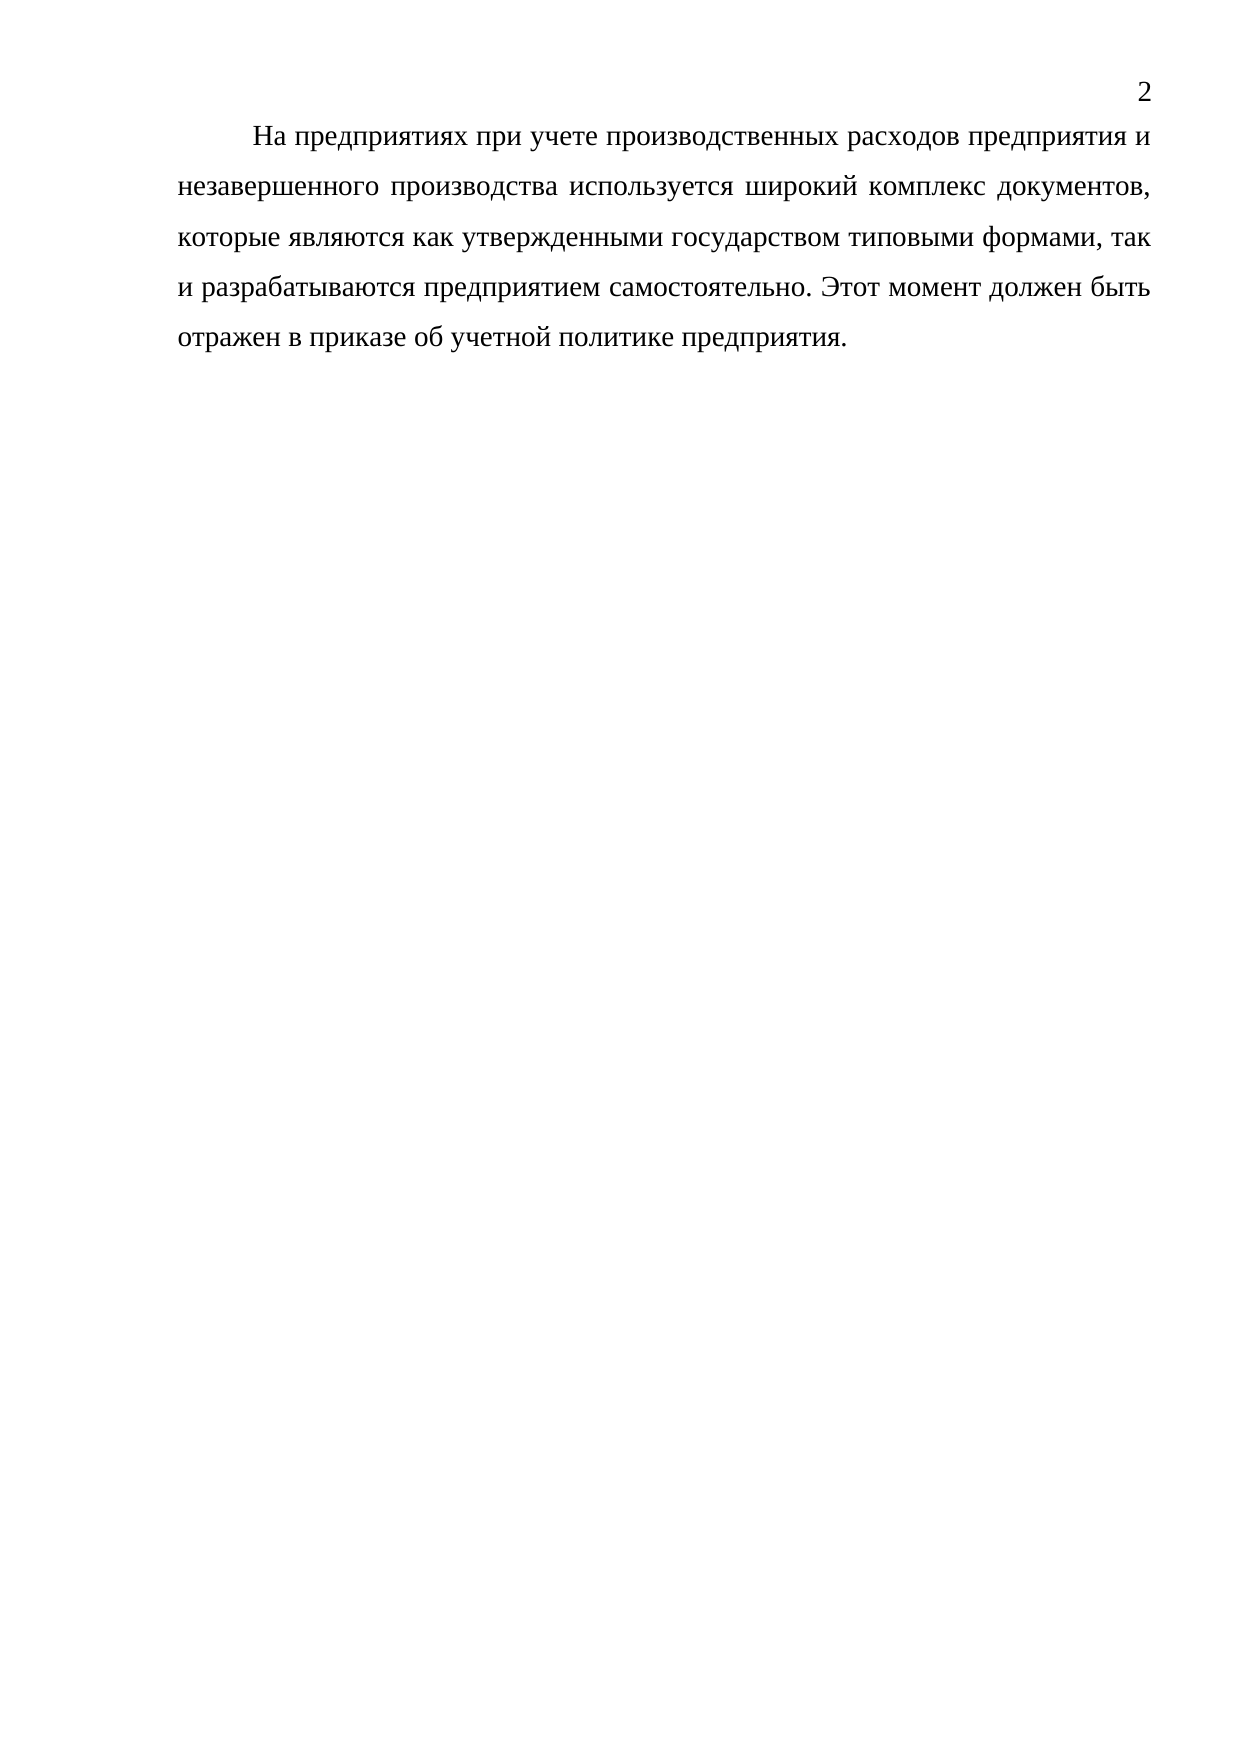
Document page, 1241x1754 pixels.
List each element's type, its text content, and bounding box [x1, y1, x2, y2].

text На предприятиях при учете производственных расходов предприятия и незавершенного производства используется широкий комплекс документов, которые являются как утвержденными государством типовыми формами, так и разрабатываются предприятием самостоятельно. Этот момент должен быть отражен в приказе об учетной политике предприятия. [177, 118, 1152, 353]
